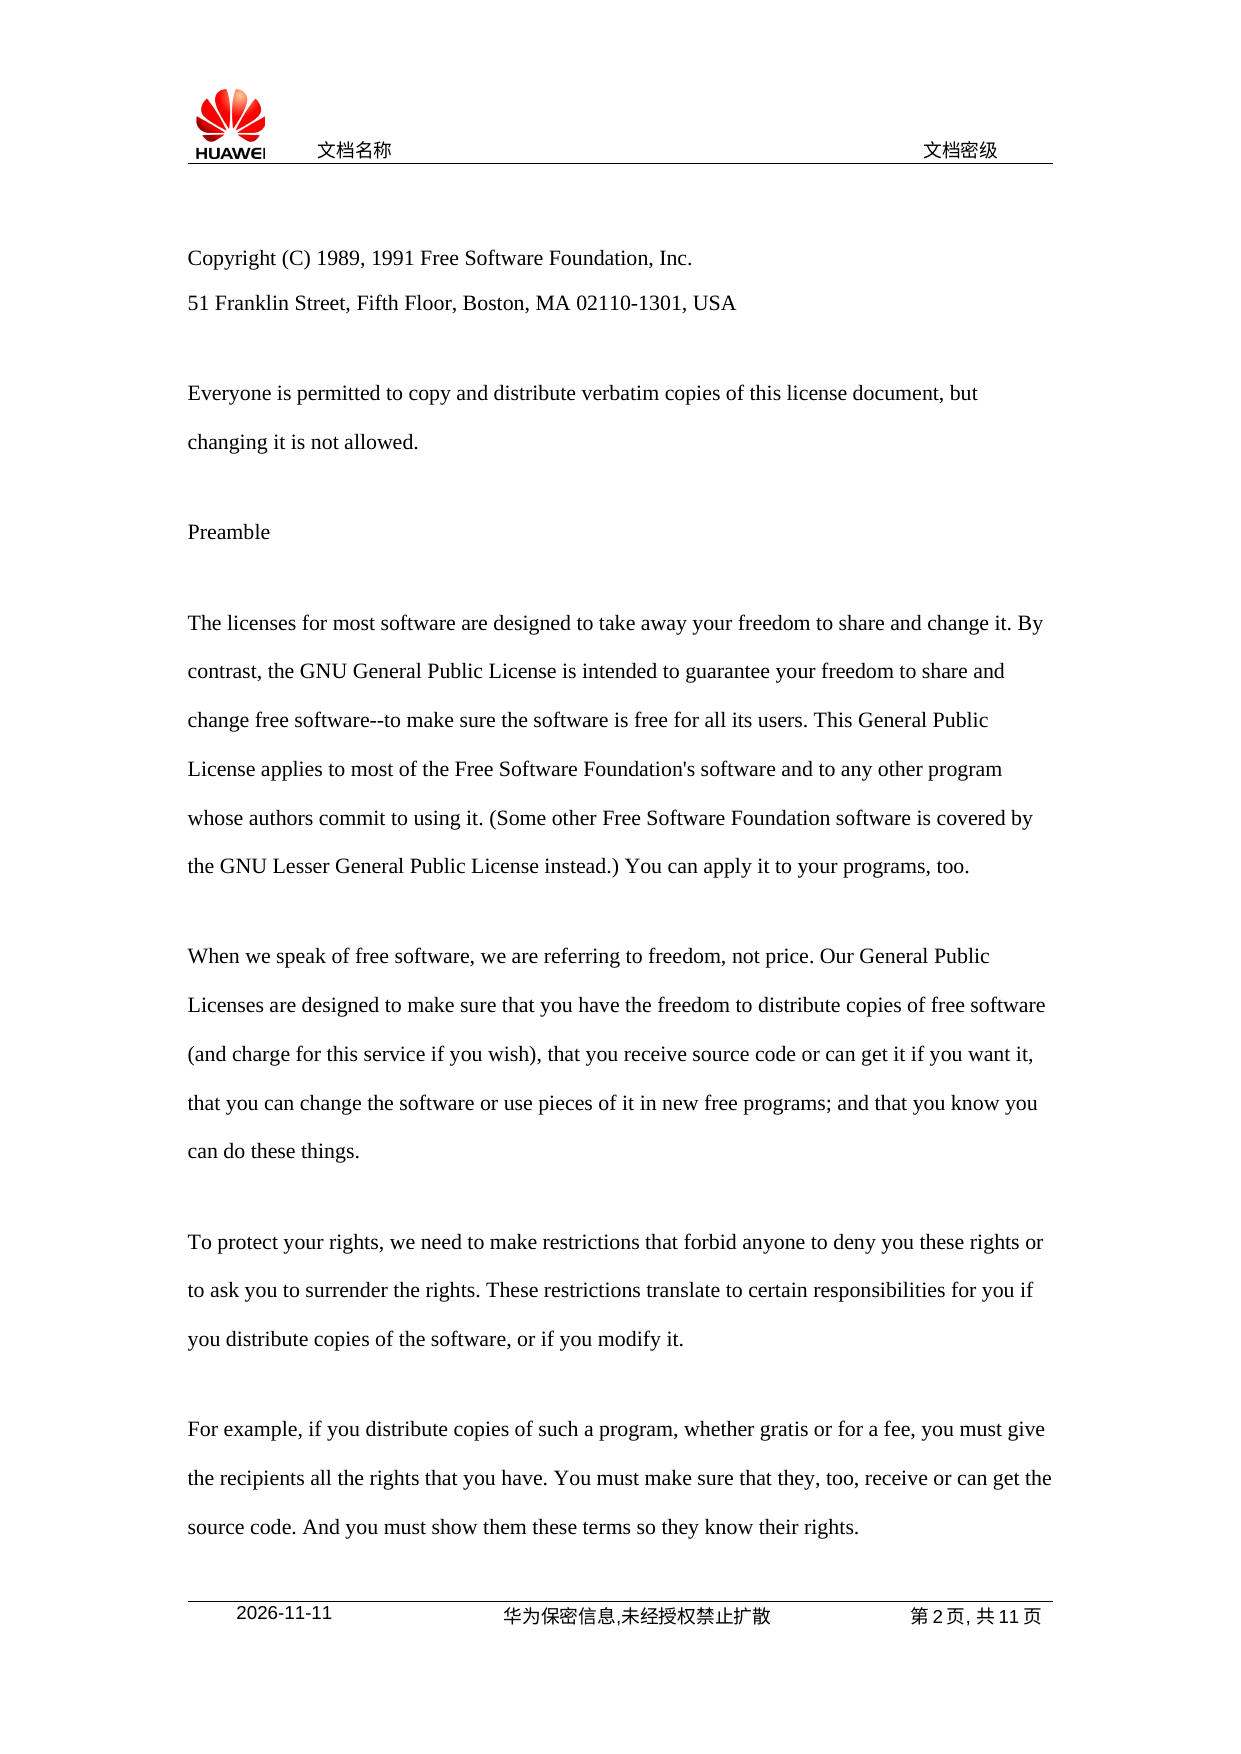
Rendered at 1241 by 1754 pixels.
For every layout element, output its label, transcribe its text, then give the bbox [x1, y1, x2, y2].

picture [196, 89, 265, 159]
text For example, if you distribute copies of such a program, whether gratis or for a fee, you must give the recipients all the rights that you have. You must make sure that they, too, receive or can get the source code. And you must show them these terms so they know their rights. [187, 1413, 1053, 1543]
text When we speak of free software, we are referring to freedom, not price. Our General Public Licenses are designed to make sure that you have the freedom to distribute copies of free software (and charge for this service if you wish), that you receive source code or can get it if you want it, that you can change the software or use pieces of it in new free programs; and that you know you can do these things. [187, 940, 1053, 1167]
text 51 Franklin Street, Fifth Floor, Boston, MA 02110-1301, USA [187, 286, 1053, 319]
text Everyone is permitted to copy and distribute verbatim copies of this license document, but changing it is not allowed. [187, 377, 1053, 458]
text To protect your rights, we need to make restrictions that forbid anyone to deny you these rights or to ask you to surrender the rights. These restrictions translate to certain responsibilities for you if you distribute copies of the software, or if you modify it. [187, 1225, 1053, 1355]
text The licenses for most software are designed to take away your freedom to share and change it. By contrast, the GNU General Public License is intended to guarantee your freedom to share and change free software--to make sure the software is free for all its users. This General Public License applies to most of the Free Software Foundation's software and to any other program whose authors commit to using it. (Some other Free Software Foundation software is covered by the GNU Lesser General Public License instead.) You can apply it to your programs, too. [187, 606, 1053, 882]
text Preamble [187, 516, 1053, 548]
text Copyright (C) 1989, 1991 Free Software Foundation, Inc. [187, 241, 1053, 274]
